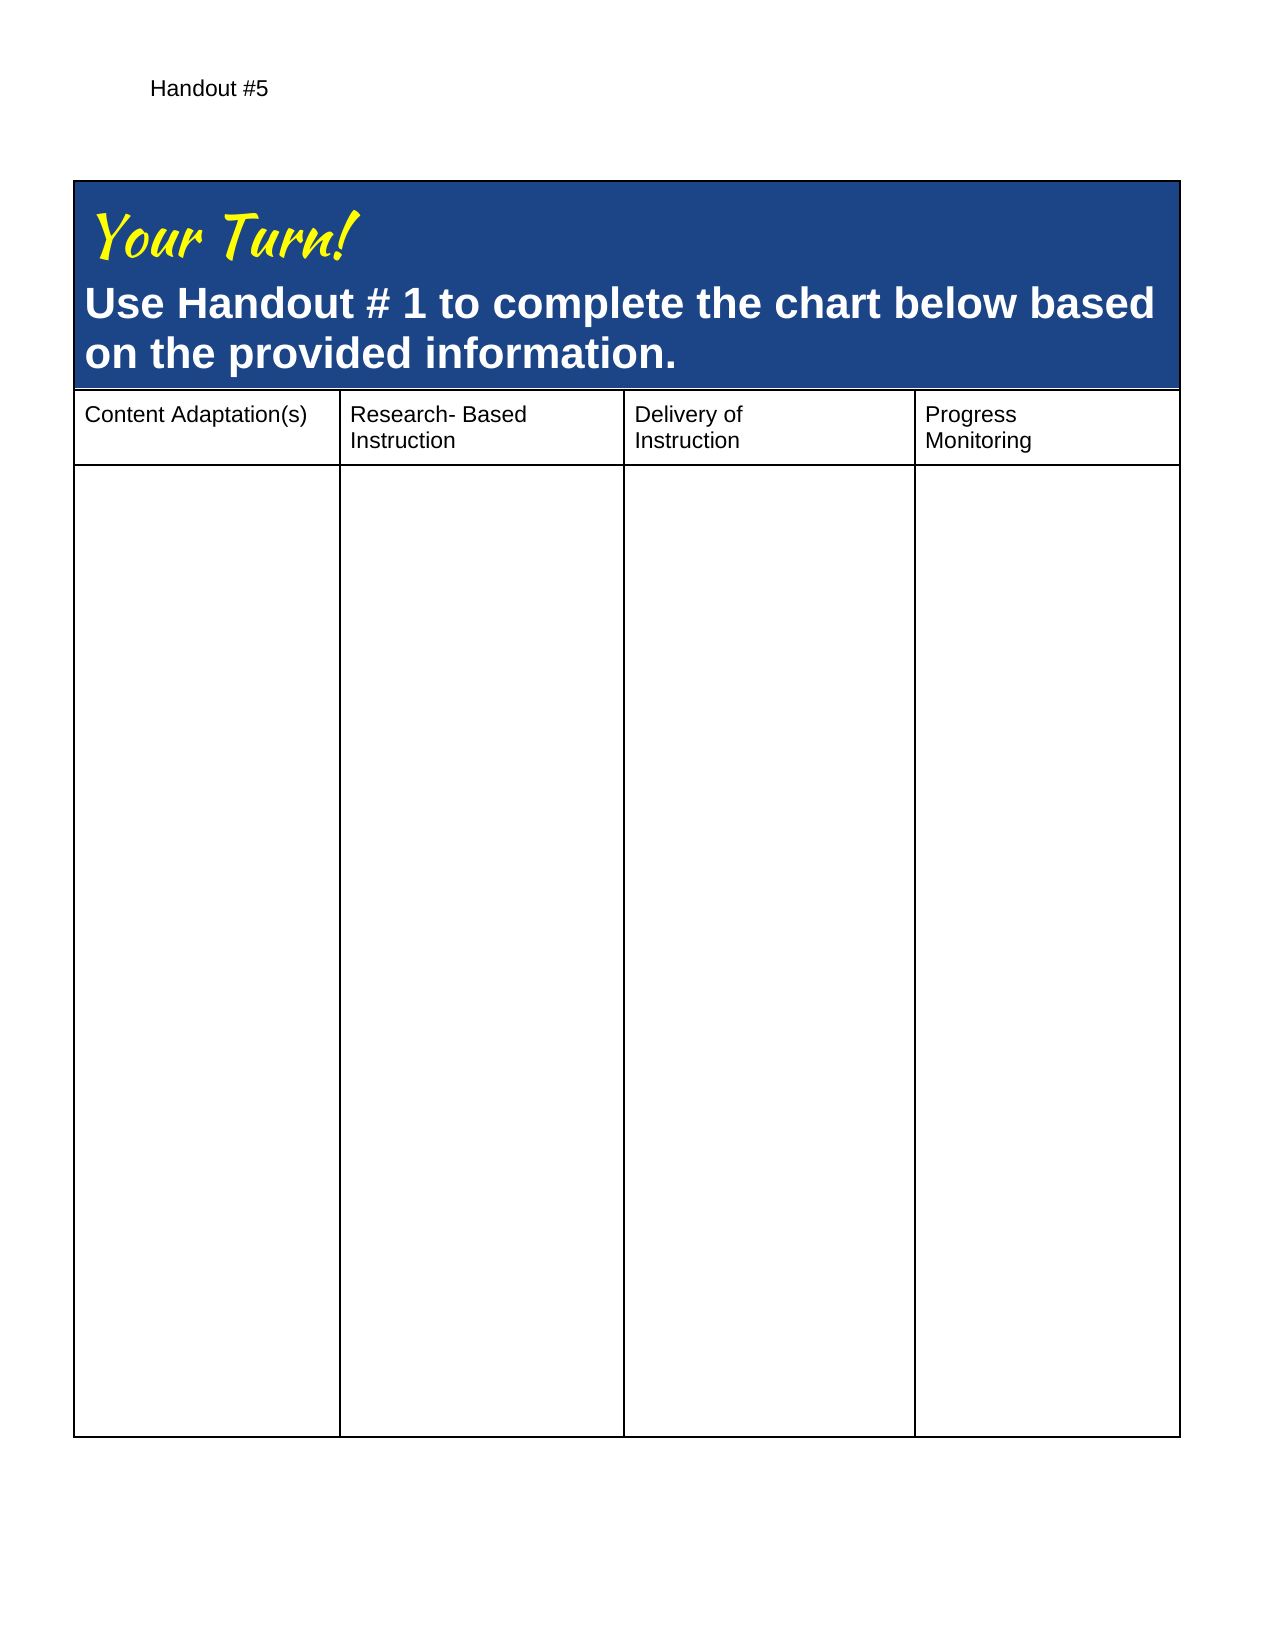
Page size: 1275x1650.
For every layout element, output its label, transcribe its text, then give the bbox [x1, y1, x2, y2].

table_cell Delivery of Instruction [625, 391, 914, 464]
table_cell [625, 466, 914, 1436]
table_cell Content Adaptation(s) [75, 391, 339, 464]
table_cell Progress Monitoring [916, 391, 1179, 464]
table_cell Research- Based Instruction [341, 391, 623, 464]
table_cell [916, 466, 1179, 1436]
table_cell [75, 466, 339, 1436]
table_header Your Turn! Use Handout # 1 to complete the chart below based on the provided information. [75, 182, 1179, 388]
table_cell [341, 466, 623, 1436]
